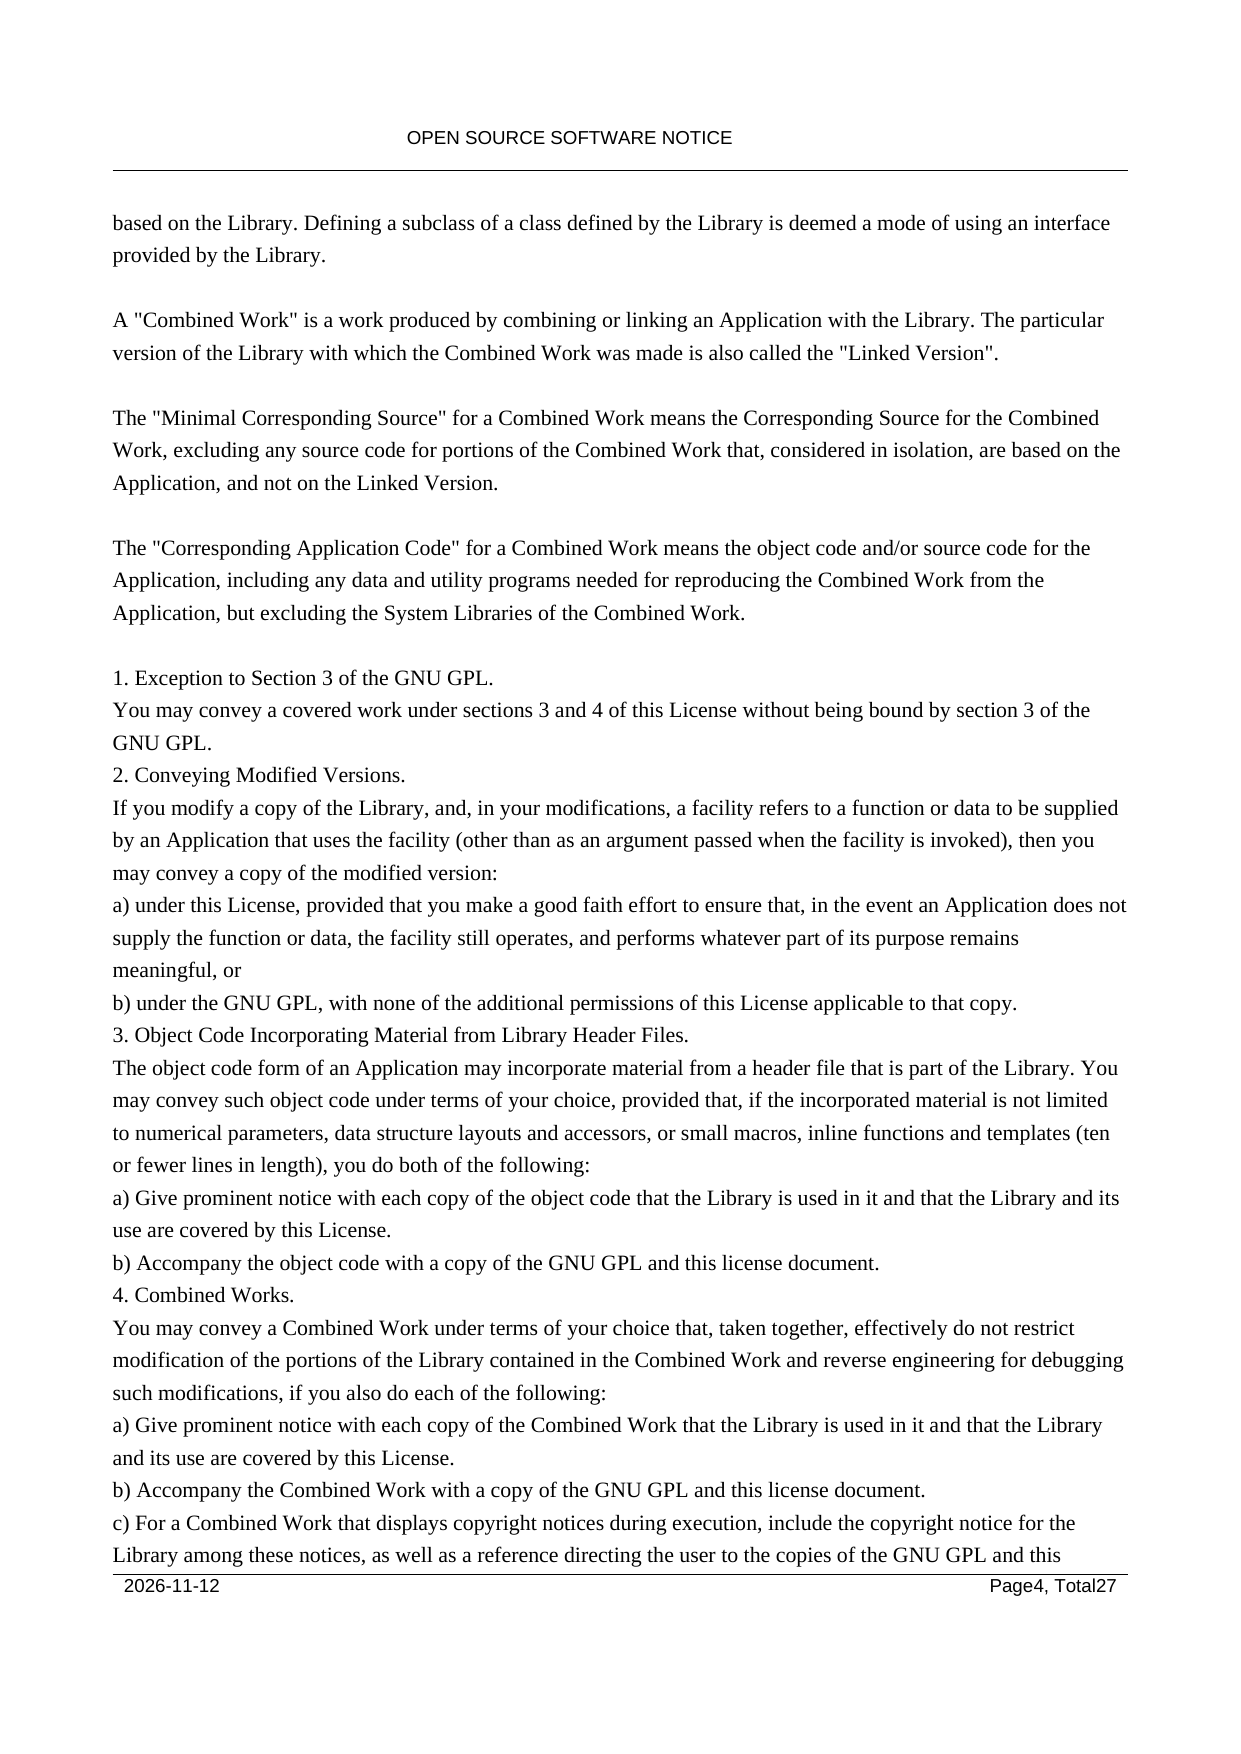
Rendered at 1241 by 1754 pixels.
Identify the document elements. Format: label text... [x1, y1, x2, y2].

text A "Combined Work" is a work produced by combining or linking an Application with the Library. The particular version of the Library with which the Combined Work was made is also called the "Linked Version". [112, 304, 1128, 369]
text 2. Conveying Modified Versions. [112, 759, 1128, 791]
text You may convey a Combined Work under terms of your choice that, taken together, effectively do not restrict modification of the portions of the Library contained in the Combined Work and reverse engineering for debugging such modifications, if you also do each of the following: [112, 1311, 1128, 1409]
text You may convey a covered work under sections 3 and 4 of this License without being bound by section 3 of the GNU GPL. [112, 694, 1128, 759]
text The "Corresponding Application Code" for a Combined Work means the object code and/or source code for the Application, including any data and utility programs needed for reproducing the Combined Work from the Application, but excluding the System Libraries of the Combined Work. [112, 531, 1128, 629]
text If you modify a copy of the Library, and, in your modifications, a facility refers to a function or data to be supplied by an Application that uses the facility (other than as an argument passed when the facility is invoked), then you may convey a copy of the modified version: [112, 791, 1128, 889]
text b) Accompany the Combined Work with a copy of the GNU GPL and this license document. [112, 1474, 1128, 1506]
text The "Minimal Corresponding Source" for a Combined Work means the Corresponding Source for the Combined Work, excluding any source code for portions of the Combined Work that, considered in isolation, are based on the Application, and not on the Linked Version. [112, 401, 1128, 499]
text a) under this License, provided that you make a good faith effort to ensure that, in the event an Application does not supply the function or data, the facility still operates, and performs whatever part of its purpose remains meaningful, or [112, 889, 1128, 986]
text The object code form of an Application may incorporate material from a header file that is part of the Library. You may convey such object code under terms of your choice, provided that, if the incorporated material is not limited to numerical parameters, data structure layouts and accessors, or small macros, inline functions and templates (ten or fewer lines in length), you do both of the following: [112, 1051, 1128, 1181]
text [112, 1506, 1128, 1571]
text 1. Exception to Section 3 of the GNU GPL. [112, 661, 1128, 694]
text a) Give prominent notice with each copy of the Combined Work that the Library is used in it and that the Library and its use are covered by this License. [112, 1409, 1128, 1474]
text 4. Combined Works. [112, 1279, 1128, 1311]
text b) under the GNU GPL, with none of the additional permissions of this License applicable to that copy. [112, 986, 1128, 1019]
text 3. Object Code Incorporating Material from Library Header Files. [112, 1019, 1128, 1051]
text a) Give prominent notice with each copy of the object code that the Library is used in it and that the Library and its use are covered by this License. [112, 1181, 1128, 1246]
text b) Accompany the object code with a copy of the GNU GPL and this license document. [112, 1246, 1128, 1279]
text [112, 206, 1128, 271]
